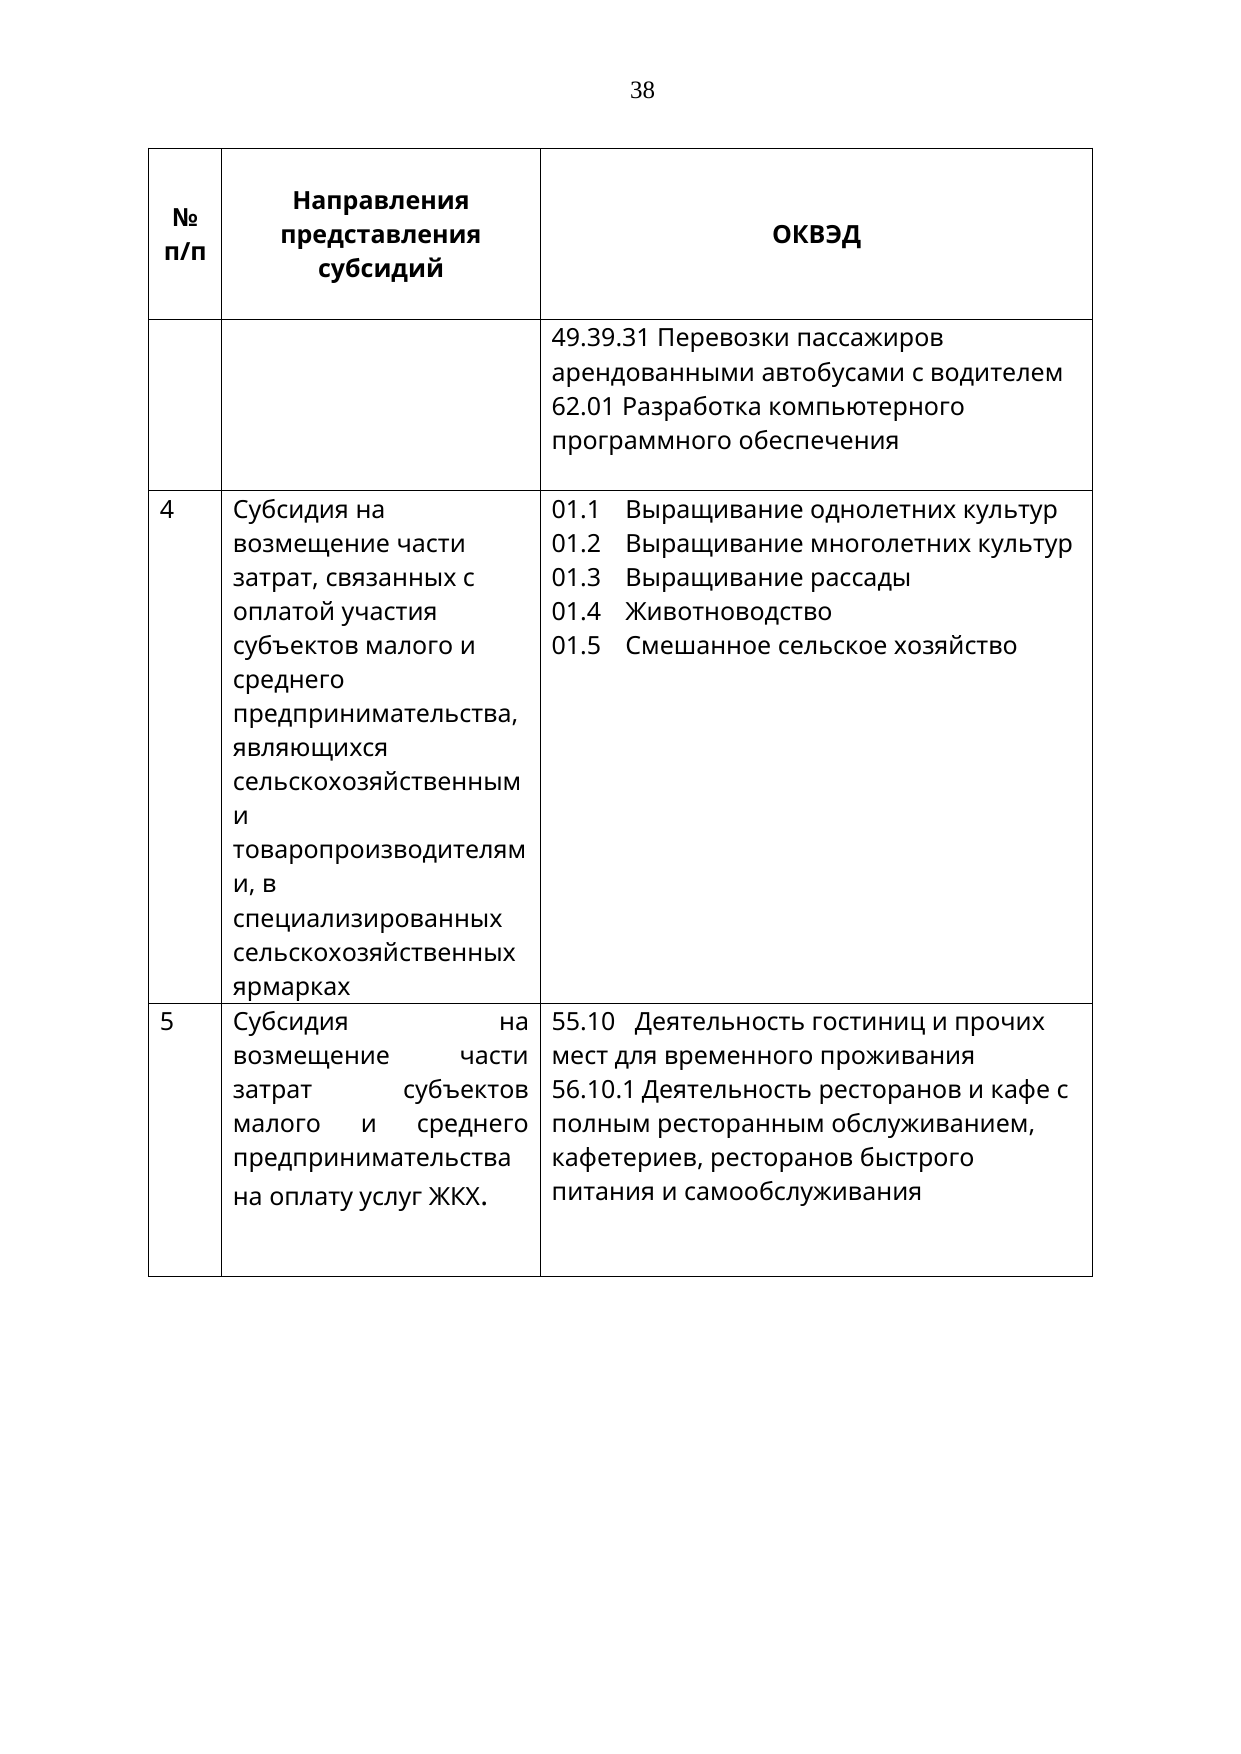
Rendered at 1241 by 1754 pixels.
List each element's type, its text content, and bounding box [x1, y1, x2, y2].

table_cell 3 [149, 320, 221, 490]
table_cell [541, 320, 1092, 490]
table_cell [222, 320, 540, 490]
table_header ОКВЭД [541, 149, 1092, 319]
table_cell 55.10 Деятельность гостиниц и прочих мест для временного проживания 56.10.1 Деятельность ресторанов и кафе с полным ресторанным обслуживанием, кафетериев, ресторанов быстрого питания и самообслуживания [541, 1004, 1092, 1276]
table_cell Субсидия на возмещение части затрат субъектов малого и среднего предпринимательства на оплату услуг ЖКХ. [222, 1004, 540, 1276]
table_cell Субсидия на возмещение части затрат, связанных с оплатой участия субъектов малого и среднего предпринимательства, являющихся сельскохозяйственными товаропроизводителями, в специализированных сельскохозяйственных ярмарках [222, 491, 540, 1002]
table_header № п/п [149, 149, 221, 319]
table_cell 5 [149, 1004, 221, 1276]
table_header Направления представления субсидий [222, 149, 540, 319]
table_cell 4 [149, 491, 221, 1002]
table_cell 01.1 Выращивание однолетних культур 01.2 Выращивание многолетних культур 01.3 Выращивание рассады 01.4 Животноводство 01.5 Смешанное сельское хозяйство [541, 491, 1092, 1002]
